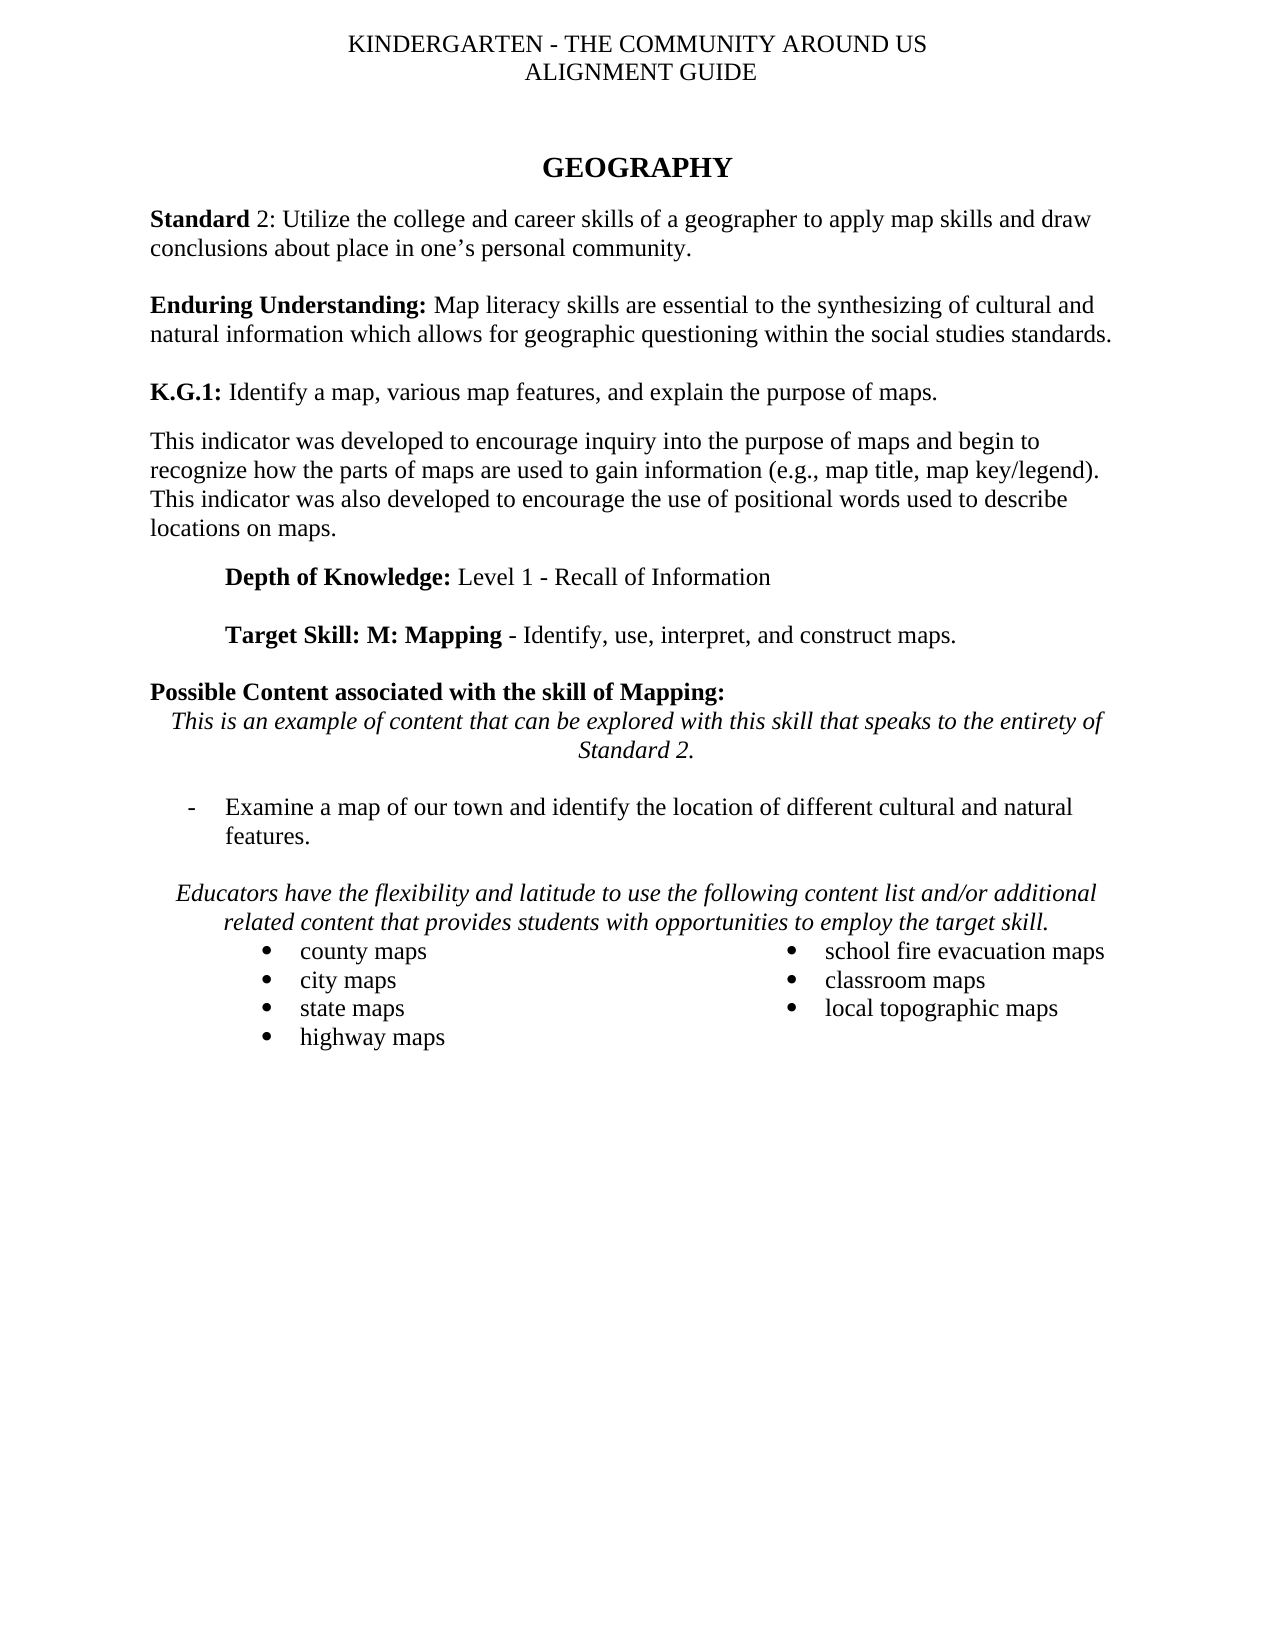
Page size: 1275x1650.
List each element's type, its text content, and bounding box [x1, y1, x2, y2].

list classroom maps [787, 965, 1125, 993]
text Enduring Understanding: Map literacy skills are essential to the synthesizing of cultural and natural information which allows for geographic questioning within the social studies standards. [150, 291, 1125, 348]
list highway maps [262, 1022, 600, 1051]
text This indicator was developed to encourage inquiry into the purpose of maps and begin to recognize how the parts of maps are used to gain information (e.g., map title, map key/legend). This indicator was also developed to encourage the use of positional words used to describe locations on maps. [150, 426, 1125, 541]
text Target Skill: M: Mapping - Identify, use, interpret, and construct maps. [150, 620, 1125, 648]
text This is an example of content that can be explored with this skill that speaks to the entirety of Standard 2. [150, 706, 1125, 763]
text Depth of Knowledge: Level 1 - Recall of Information [225, 562, 1125, 591]
list school fire evacuation maps [787, 936, 1125, 965]
list local topographic maps [787, 993, 1125, 1022]
text Standard 2: Utilize the college and career skills of a geographer to apply map skills and draw conclusions about place in one’s personal community. [150, 204, 1125, 262]
list state maps [262, 993, 600, 1022]
list county maps [262, 936, 600, 965]
list Examine a map of our town and identify the location of different cultural and natural features. [187, 792, 1125, 850]
text Possible Content associated with the skill of Mapping: [150, 677, 1125, 706]
list city maps [262, 965, 600, 993]
text Educators have the flexibility and latitude to use the following content list and/or additional related content that provides students with opportunities to employ the target skill. [150, 878, 1125, 936]
text K.G.1: Identify a map, various map features, and explain the purpose of maps. [150, 377, 1125, 406]
text GEOGRAPHY [150, 150, 1125, 183]
